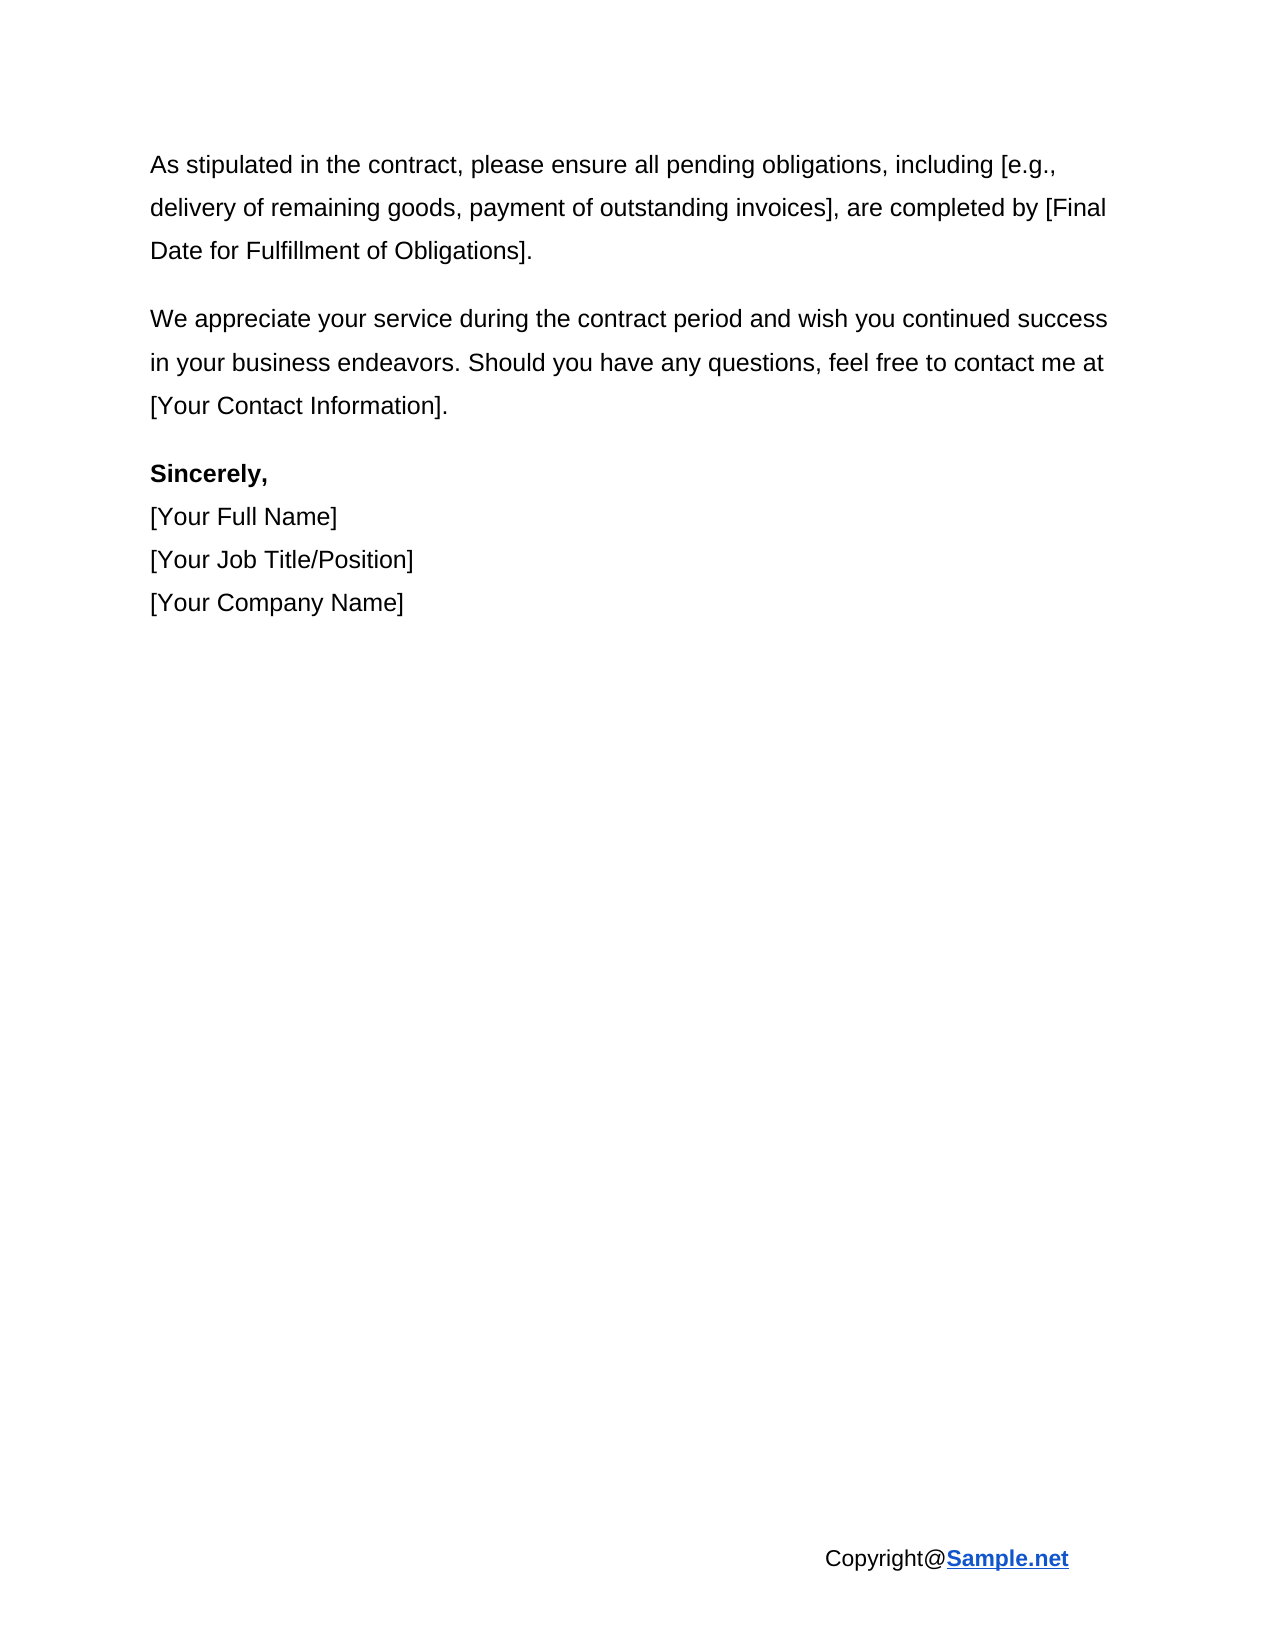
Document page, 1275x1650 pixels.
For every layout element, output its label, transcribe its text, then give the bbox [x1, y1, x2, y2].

text We appreciate your service during the contract period and wish you continued success in your business endeavors. Should you have any questions, feel free to contact me at [Your Contact Information]. [150, 304, 1125, 419]
text Sincerely, [Your Full Name] [Your Job Title/Position] [Your Company Name] [150, 459, 1125, 617]
text As stipulated in the contract, please ensure all pending obligations, including [e.g., delivery of remaining goods, payment of outstanding invoices], are completed by [Final Date for Fulfillment of Obligations]. [150, 150, 1125, 265]
